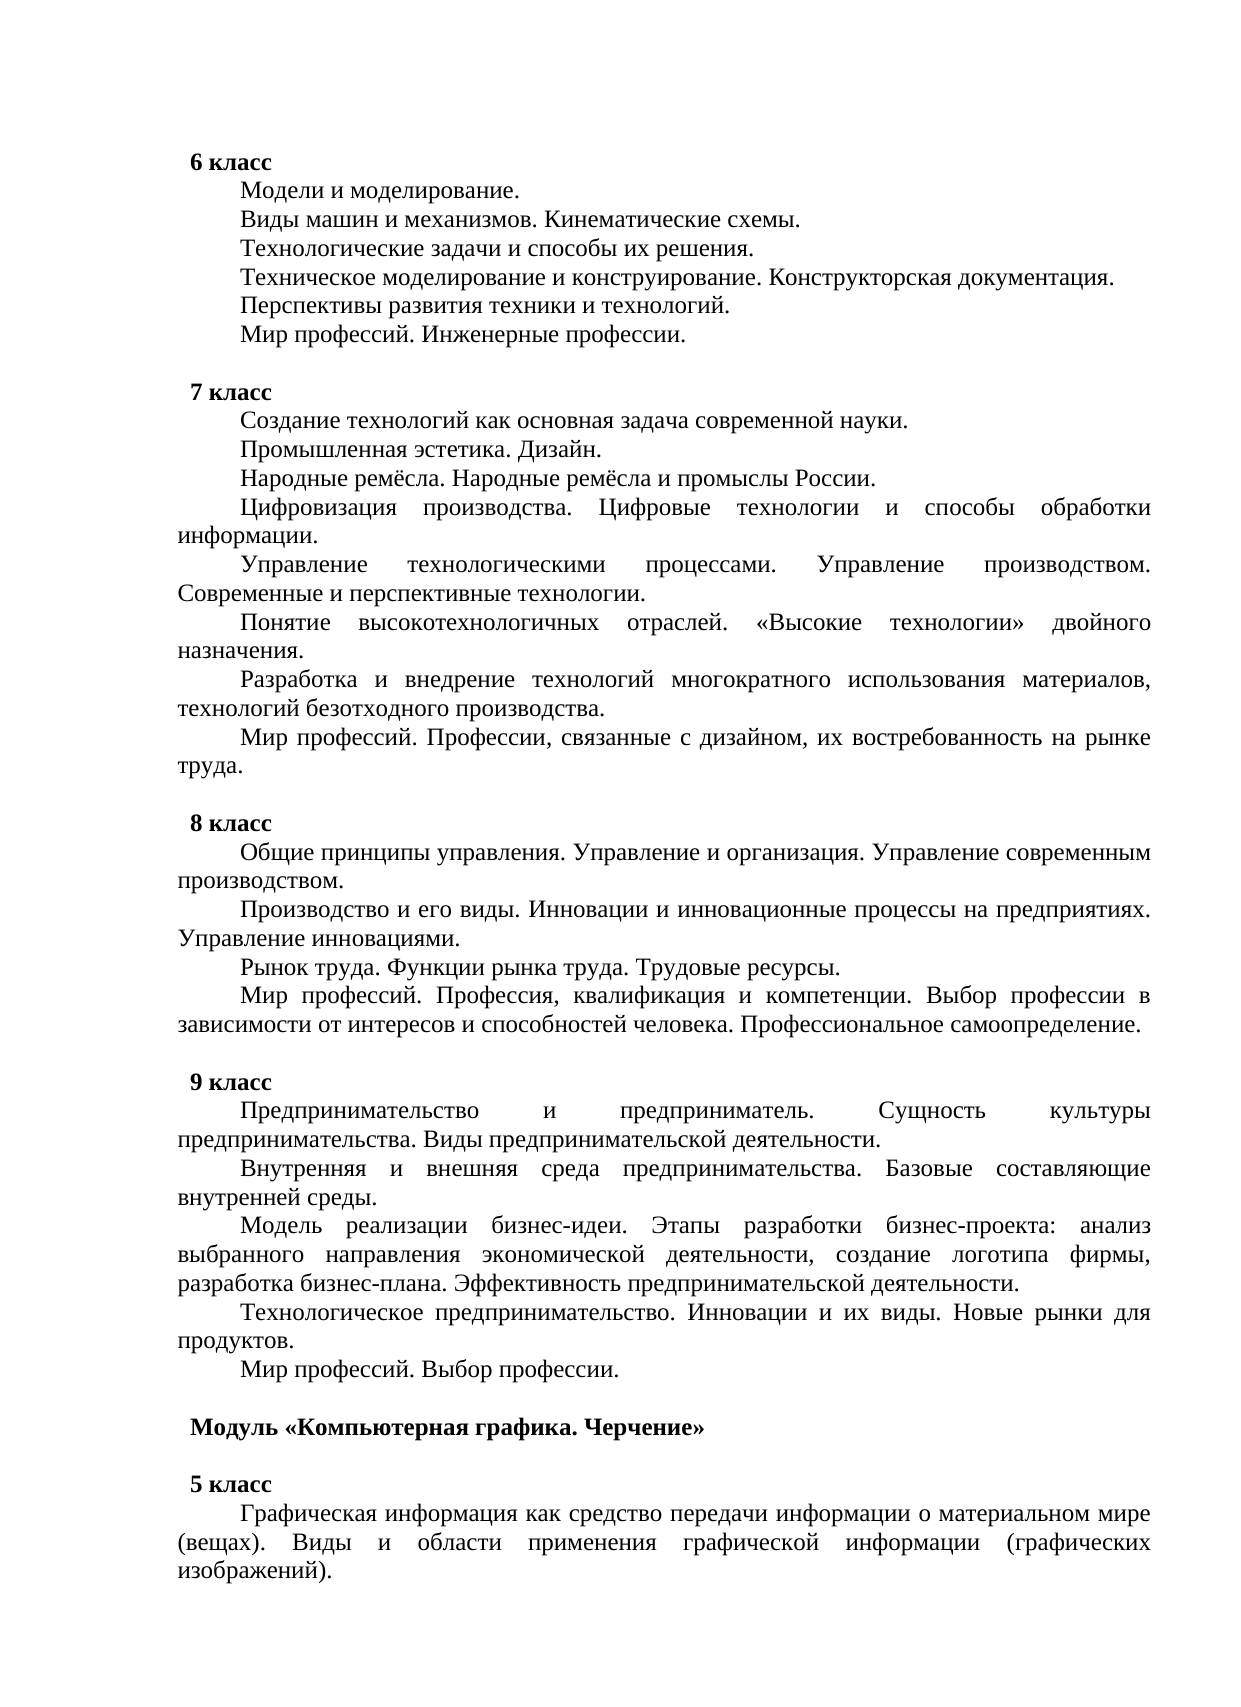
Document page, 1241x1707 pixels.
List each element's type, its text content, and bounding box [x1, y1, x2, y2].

text Рынок труда. Функции рынка труда. Трудовые ресурсы. [177, 952, 1152, 981]
text Технологическое предпринимательство. Инновации и их виды. Новые рынки для продуктов. [177, 1297, 1152, 1354]
text Графическая информация как средство передачи информации о материальном мире (вещах). Виды и области применения графической информации (графических изображений). [177, 1498, 1152, 1584]
text Модуль «Компьютерная графика. Черчение» [190, 1412, 1152, 1441]
text Внутренняя и внешняя среда предпринимательства. Базовые составляющие внутренней среды. [177, 1153, 1152, 1211]
text Промышленная эстетика. Дизайн. [177, 434, 1152, 463]
text Разработка и внедрение технологий многократного использования материалов, технологий безотходного производства. [177, 664, 1152, 722]
text Производство и его виды. Инновации и инновационные процессы на предприятиях. Управление инновациями. [177, 894, 1152, 952]
text Создание технологий как основная задача современной науки. [177, 406, 1152, 434]
text Модели и моделирование. [177, 176, 1152, 204]
text 8 класс [190, 808, 1152, 837]
text Модель реализации бизнес-идеи. Этапы разработки бизнес-проекта: анализ выбранного направления экономической деятельности, создание логотипа фирмы, разработка бизнес-плана. Эффективность предпринимательской деятельности. [177, 1211, 1152, 1297]
text Технологические задачи и способы их решения. [177, 233, 1152, 262]
text 5 класс [190, 1469, 1152, 1498]
text Предпринимательство и предприниматель. Сущность культуры предпринимательства. Виды предпринимательской деятельности. [177, 1096, 1152, 1153]
text Мир профессий. Профессии, связанные с дизайном, их востребованность на рынке труда. [177, 722, 1152, 779]
text Виды машин и механизмов. Кинематические схемы. [177, 204, 1152, 233]
text Техническое моделирование и конструирование. Конструкторская документация. [177, 262, 1152, 291]
text Народные ремёсла. Народные ремёсла и промыслы России. [177, 463, 1152, 492]
text Цифровизация производства. Цифровые технологии и способы обработки информации. [177, 492, 1152, 549]
text Мир профессий. Выбор профессии. [177, 1354, 1152, 1383]
text Понятие высокотехнологичных отраслей. «Высокие технологии» двойного назначения. [177, 607, 1152, 664]
text Мир профессий. Профессия, квалификация и компетенции. Выбор профессии в зависимости от интересов и способностей человека. Профессиональное самоопределение. [177, 981, 1152, 1038]
text Управление технологическими процессами. Управление производством. Современные и перспективные технологии. [177, 549, 1152, 607]
text 6 класс [190, 147, 1152, 176]
text Мир профессий. Инженерные профессии. [177, 319, 1152, 348]
text Общие принципы управления. Управление и организация. Управление современным производством. [177, 837, 1152, 894]
text 9 класс [190, 1067, 1152, 1096]
text 7 класс [190, 377, 1152, 406]
text Перспективы развития техники и технологий. [177, 291, 1152, 319]
